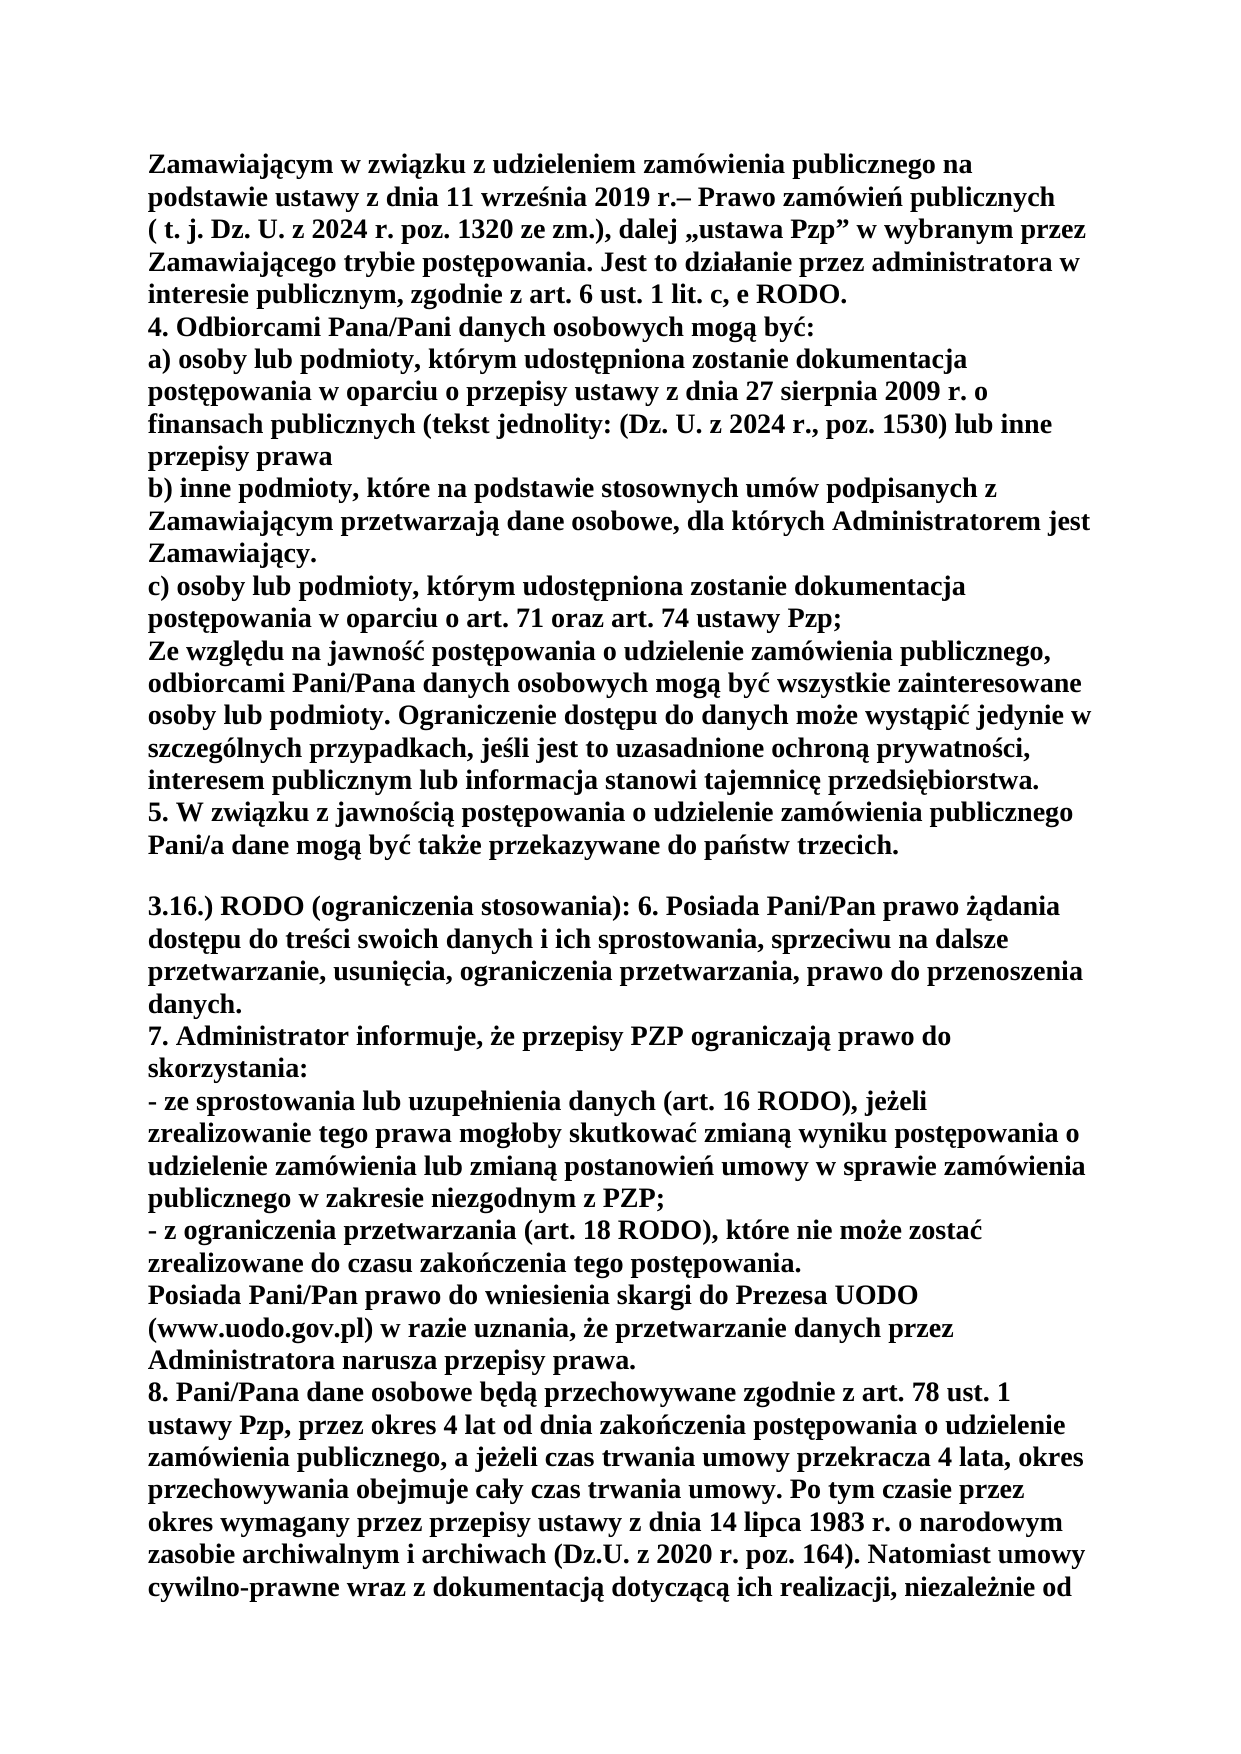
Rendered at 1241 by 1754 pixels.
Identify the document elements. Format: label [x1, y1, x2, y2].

text [148, 148, 1093, 860]
text [148, 889, 1093, 1602]
